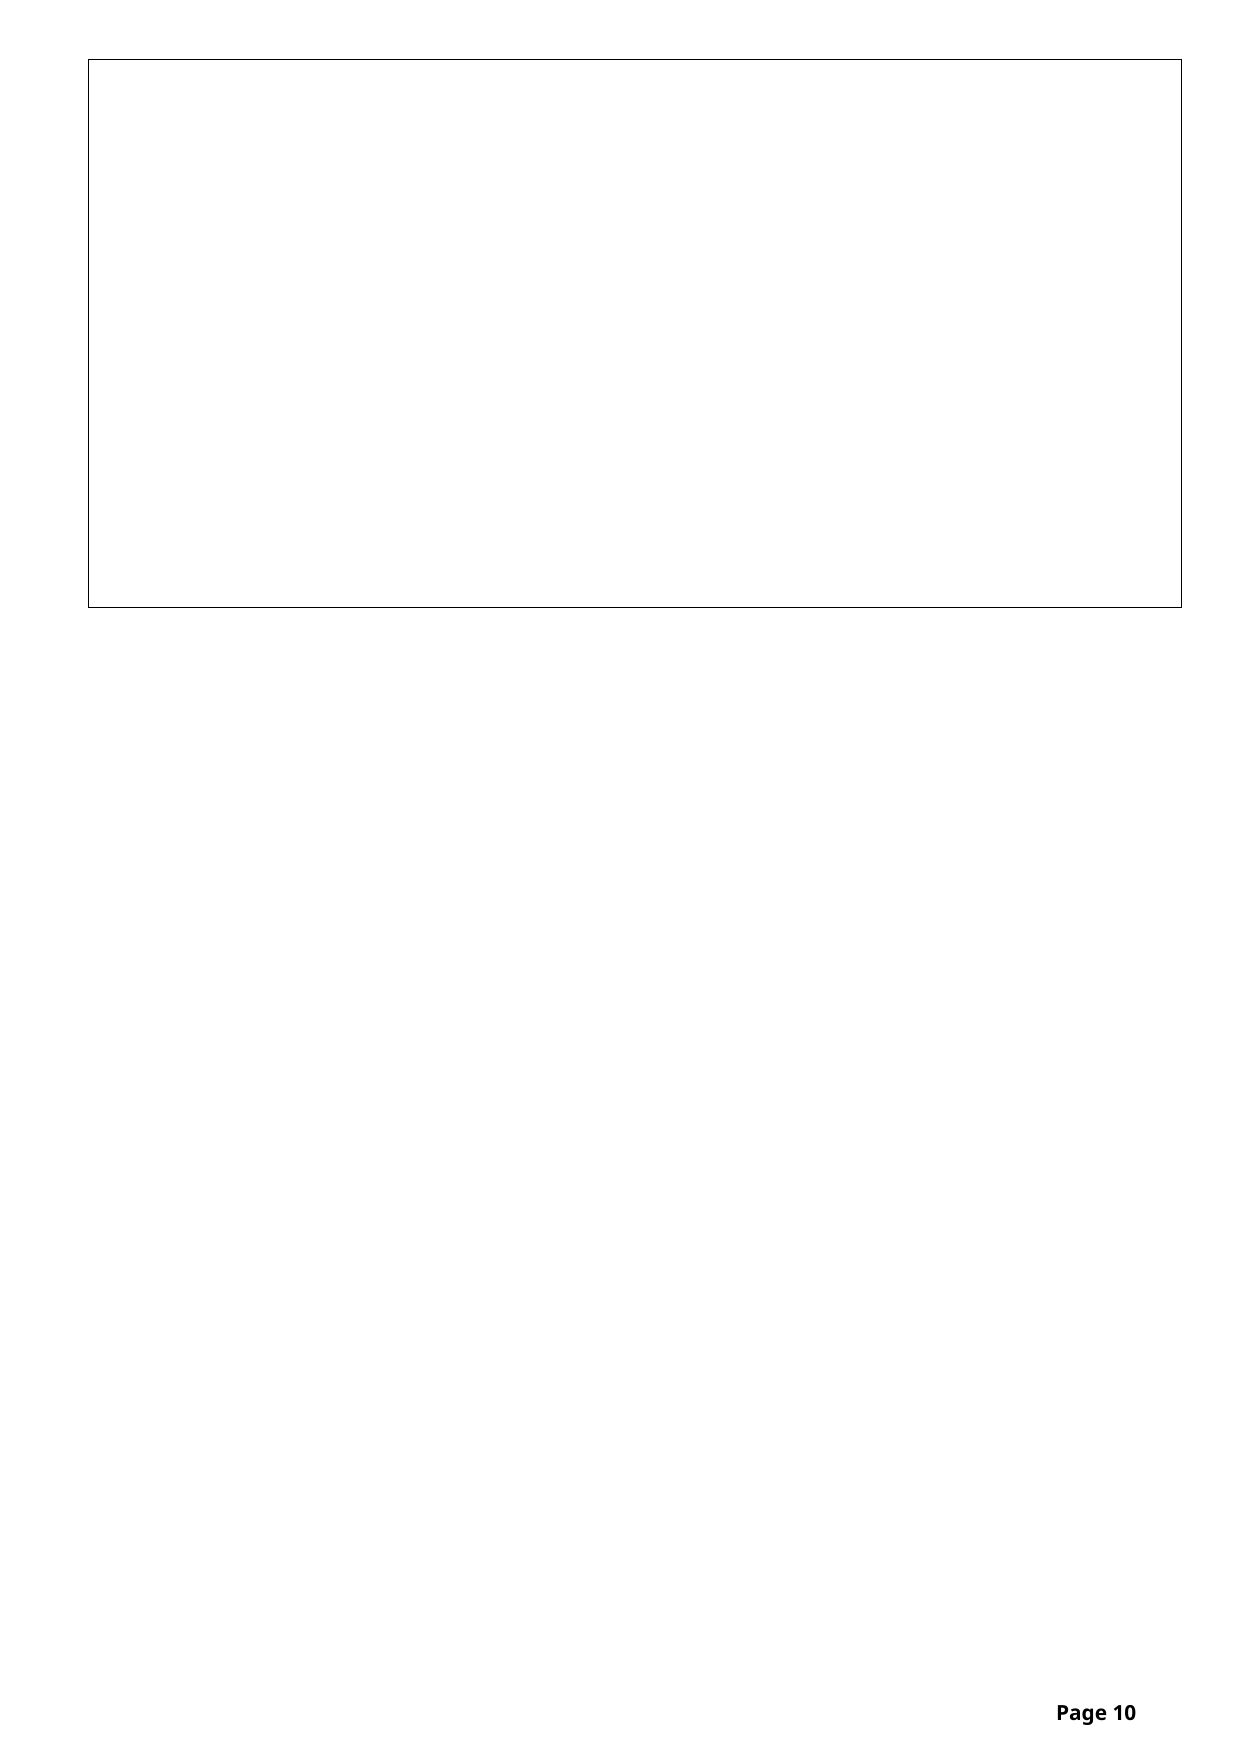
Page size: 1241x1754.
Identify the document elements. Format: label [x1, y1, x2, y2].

table_header [89, 60, 1181, 607]
